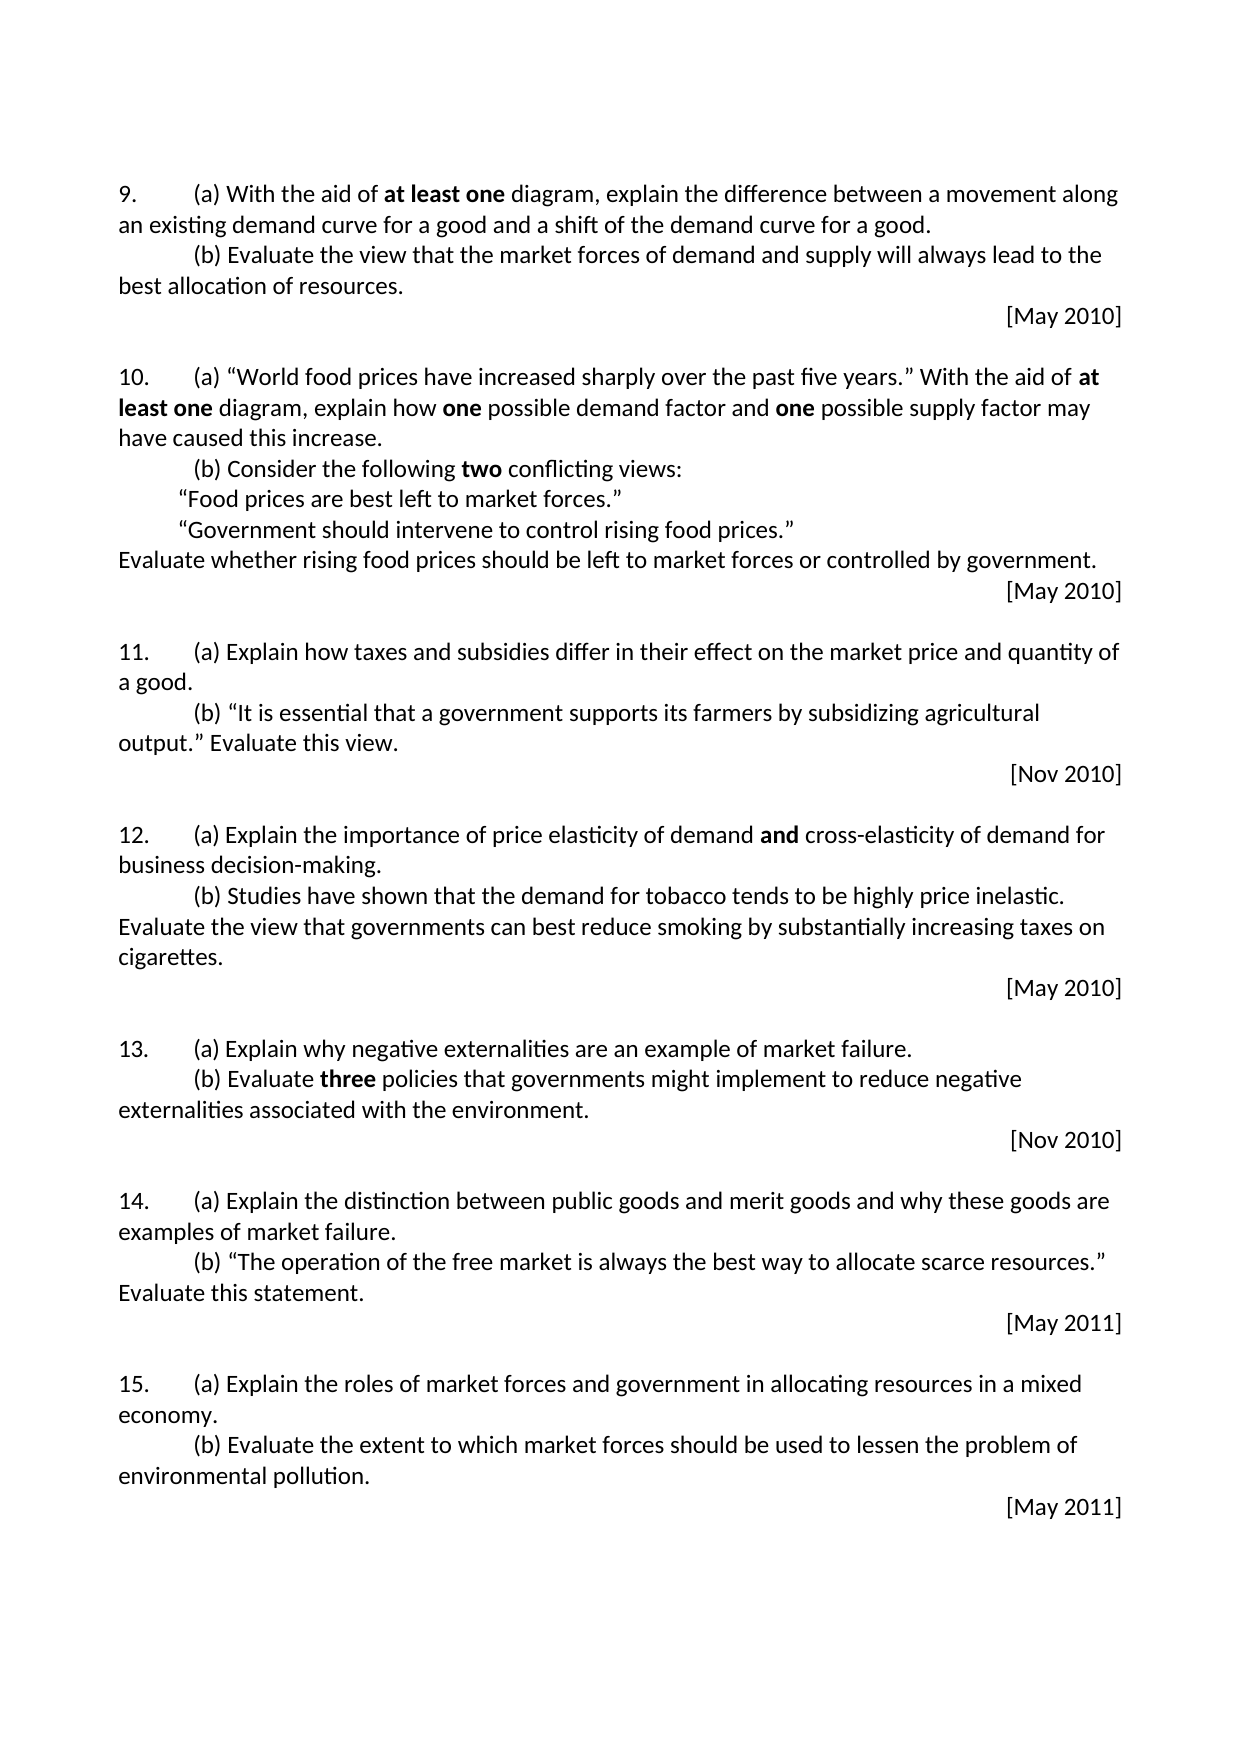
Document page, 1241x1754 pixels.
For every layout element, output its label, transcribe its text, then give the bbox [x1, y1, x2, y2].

text (b) Consider the following two conflicting views: [118, 453, 1122, 483]
text [May 2011] [118, 1491, 1122, 1521]
text Evaluate whether rising food prices should be left to market forces or controlled by government. [118, 544, 1122, 575]
text [Nov 2010] [118, 758, 1122, 789]
text (b) Evaluate three policies that governments might implement to reduce negative externalities associated with the environment. [118, 1063, 1122, 1124]
text (b) Evaluate the extent to which market forces should be used to lessen the problem of environmental pollution. [118, 1429, 1122, 1491]
text [May 2011] [118, 1307, 1122, 1338]
text (b) Evaluate the view that the market forces of demand and supply will always lead to the best allocation of resources. [118, 239, 1122, 300]
text “Food prices are best left to market forces.” [118, 483, 1122, 514]
text [Nov 2010] [118, 1124, 1122, 1155]
text [May 2010] [118, 575, 1122, 606]
text 11. (a) Explain how taxes and subsidies differ in their effect on the market price and quantity of a good. [118, 636, 1122, 697]
text 12. (a) Explain the importance of price elasticity of demand and cross-elasticity of demand for business decision-making. [118, 819, 1122, 880]
text [May 2010] [118, 300, 1122, 331]
text (b) “The operation of the free market is always the best way to allocate scarce resources.” Evaluate this statement. [118, 1246, 1122, 1307]
text 13. (a) Explain why negative externalities are an example of market failure. [118, 1033, 1122, 1063]
text (b) Studies have shown that the demand for tobacco tends to be highly price inelastic. Evaluate the view that governments can best reduce smoking by substantially increasing taxes on cigarettes. [118, 880, 1122, 972]
text (b) “It is essential that a government supports its farmers by subsidizing agricultural output.” Evaluate this view. [118, 697, 1122, 758]
text “Government should intervene to control rising food prices.” [118, 514, 1122, 544]
text 15. (a) Explain the roles of market forces and government in allocating resources in a mixed economy. [118, 1368, 1122, 1429]
text 14. (a) Explain the distinction between public goods and merit goods and why these goods are examples of market failure. [118, 1185, 1122, 1246]
text 9. (a) With the aid of at least one diagram, explain the difference between a movement along an existing demand curve for a good and a shift of the demand curve for a good. [118, 178, 1122, 239]
text [May 2010] [118, 972, 1122, 1002]
text 10. (a) “World food prices have increased sharply over the past five years.” With the aid of at least one diagram, explain how one possible demand factor and one possible supply factor may have caused this increase. [118, 361, 1122, 453]
